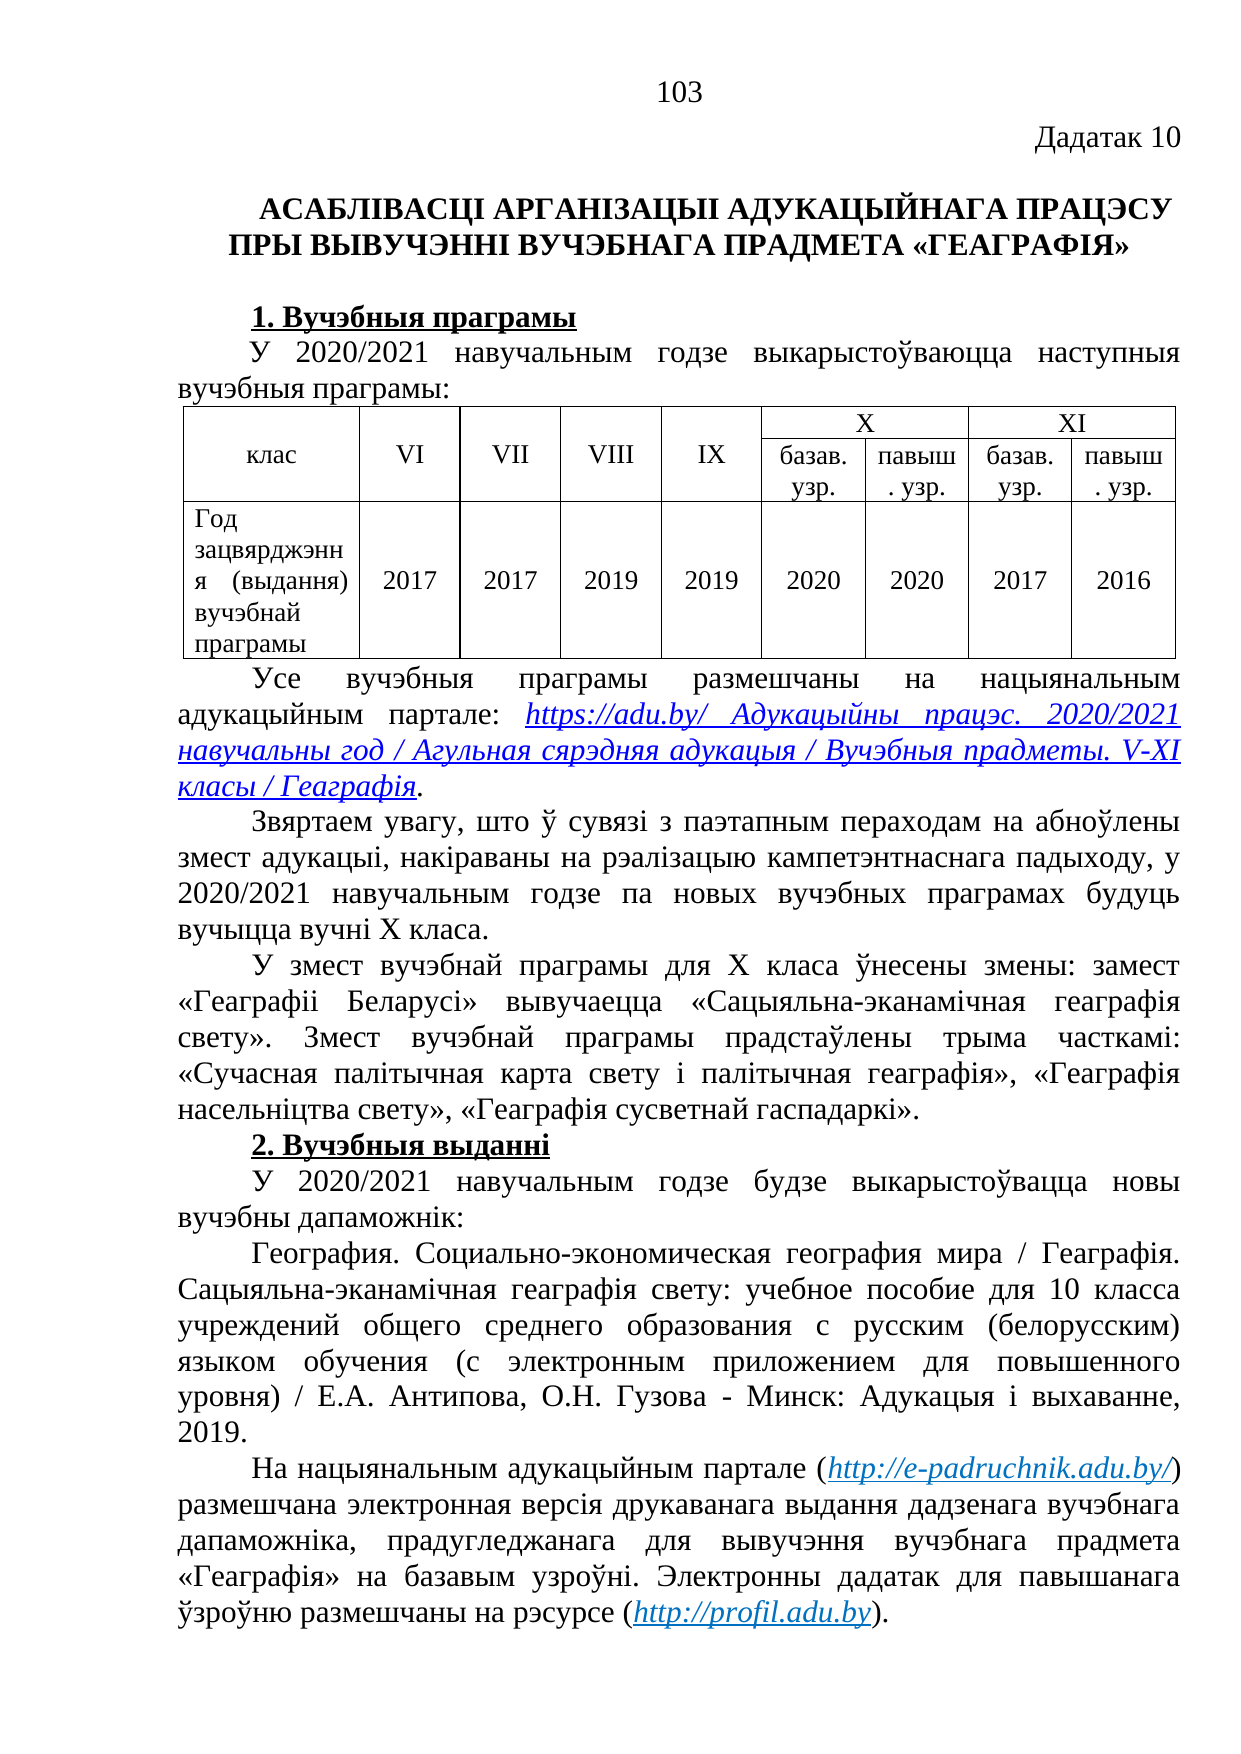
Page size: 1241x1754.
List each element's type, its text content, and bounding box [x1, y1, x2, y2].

text У 2020/2021 навучальным годзе выкарыстоўваюцца наступныя вучэбныя праграмы: [177, 334, 1181, 406]
text Асаблівасці арганізацыі адукацыйнага працэсу пры вывучэнні вучэбнага прадмета «Геаграфія» [177, 190, 1181, 262]
table_cell павыш. узр. [1072, 439, 1175, 501]
text 2. Вучэбныя выданні [177, 1126, 1181, 1162]
table_header Х [762, 407, 968, 438]
table_header IX [662, 407, 761, 501]
table_cell 2019 [662, 502, 761, 658]
table_cell 2016 [1072, 502, 1175, 658]
table_header VII [461, 407, 560, 501]
text У змест вучэбнай праграмы для X класа ўнесены змены: замест «Геаграфіі Беларусі» вывучаецца «Сацыяльна-эканамічная геаграфія свету». Змест вучэбнай праграмы прадстаўлены трыма часткамі: «Сучасная палітычная карта свету і палітычная геаграфія», «Геаграфія насельніцтва свету», «Геаграфія сусветнай гаспадаркі». [177, 946, 1181, 1126]
table_cell 2017 [969, 502, 1071, 658]
table_header клас [184, 407, 359, 501]
text Звяртаем увагу, што ў сувязі з паэтапным пераходам на абноўлены змест адукацыі, накіраваны на рэалізацыю кампетэнтнаснага падыходу, у 2020/2021 навучальным годзе па новых вучэбных праграмах будуць вучыцца вучні X класа. [177, 803, 1181, 946]
table_cell 2020 [762, 502, 865, 658]
text На нацыянальным адукацыйным партале (http://e-padruchnik.adu.by/) размешчана электронная версія друкаванага выдання дадзенага вучэбнага дапаможніка, прадугледжанага для вывучэння вучэбнага прадмета «Геаграфія» на базавым узроўні. Электронны дадатак для павышанага ўзроўню размешчаны на рэсурсе (http://profil.adu.by). [177, 1449, 1181, 1629]
text Усе вучэбныя праграмы размешчаны на нацыянальным адукацыйным партале: https://adu.by/ Адукацыйны працэс. 2020/2021 навучальны год / Агульная сярэдняя адукацыя / Вучэбныя прадметы. V-XI класы / Геаграфія. [177, 659, 1181, 762]
text Усе вучэбныя праграмы размешчаны на нацыянальным адукацыйным партале: https://adu.by/ Адукацыйны працэс. 2020/2021 навучальны год / Агульная сярэдняя адукацыя / Вучэбныя прадметы. V-XI класы / Геаграфія. [177, 763, 1181, 803]
table_cell базав. узр. [762, 439, 865, 501]
table_cell 2020 [866, 502, 968, 658]
table_cell 2019 [561, 502, 661, 658]
table_cell 2017 [360, 502, 459, 658]
table_cell 2017 [461, 502, 560, 658]
text География. Социально-экономическая география мира / Геаграфія. Сацыяльна-эканамічная геаграфія свету: учебное пособие для 10 класса учреждений общего среднего образования с русским (белорусским) языком обучения (с электронным приложением для повышенного уровня) / Е.А. Антипова, О.Н. Гузова - Минск: Адукацыя і выхаванне, 2019. [177, 1234, 1181, 1449]
text 1. Вучэбныя праграмы [177, 298, 1181, 334]
table_cell базав. узр. [969, 439, 1071, 501]
table_header VIII [561, 407, 661, 501]
table_header VI [360, 407, 459, 501]
table_cell Год зацвярджэння (выдання) вучэбнай праграмы [184, 502, 359, 658]
text Дадатак 10 [177, 118, 1181, 154]
table_cell павыш. узр. [866, 439, 968, 501]
text У 2020/2021 навучальным годзе будзе выкарыстоўвацца новы вучэбны дапаможнік: [177, 1162, 1181, 1234]
table_header XI [969, 407, 1175, 438]
